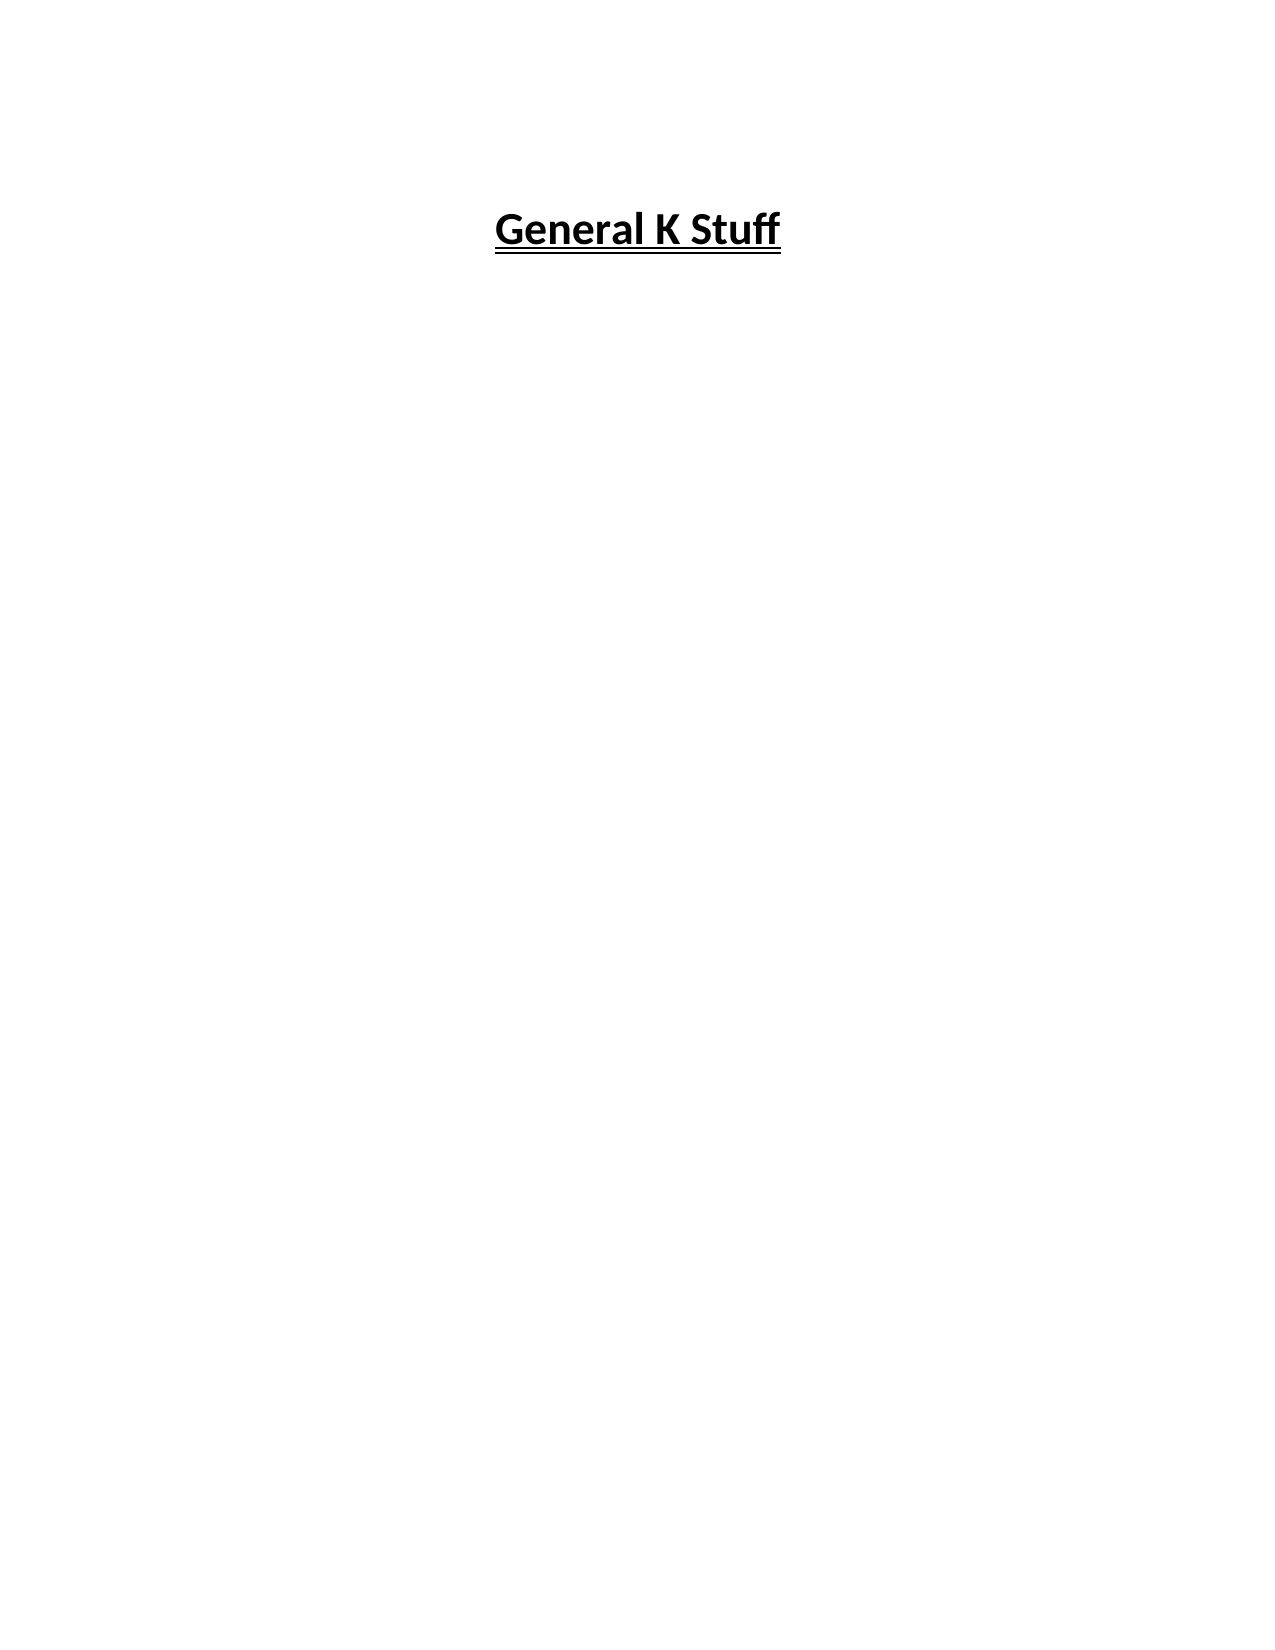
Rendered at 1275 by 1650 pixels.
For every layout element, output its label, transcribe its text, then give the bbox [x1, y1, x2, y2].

subtitle General K Stuff [187, 200, 1087, 256]
